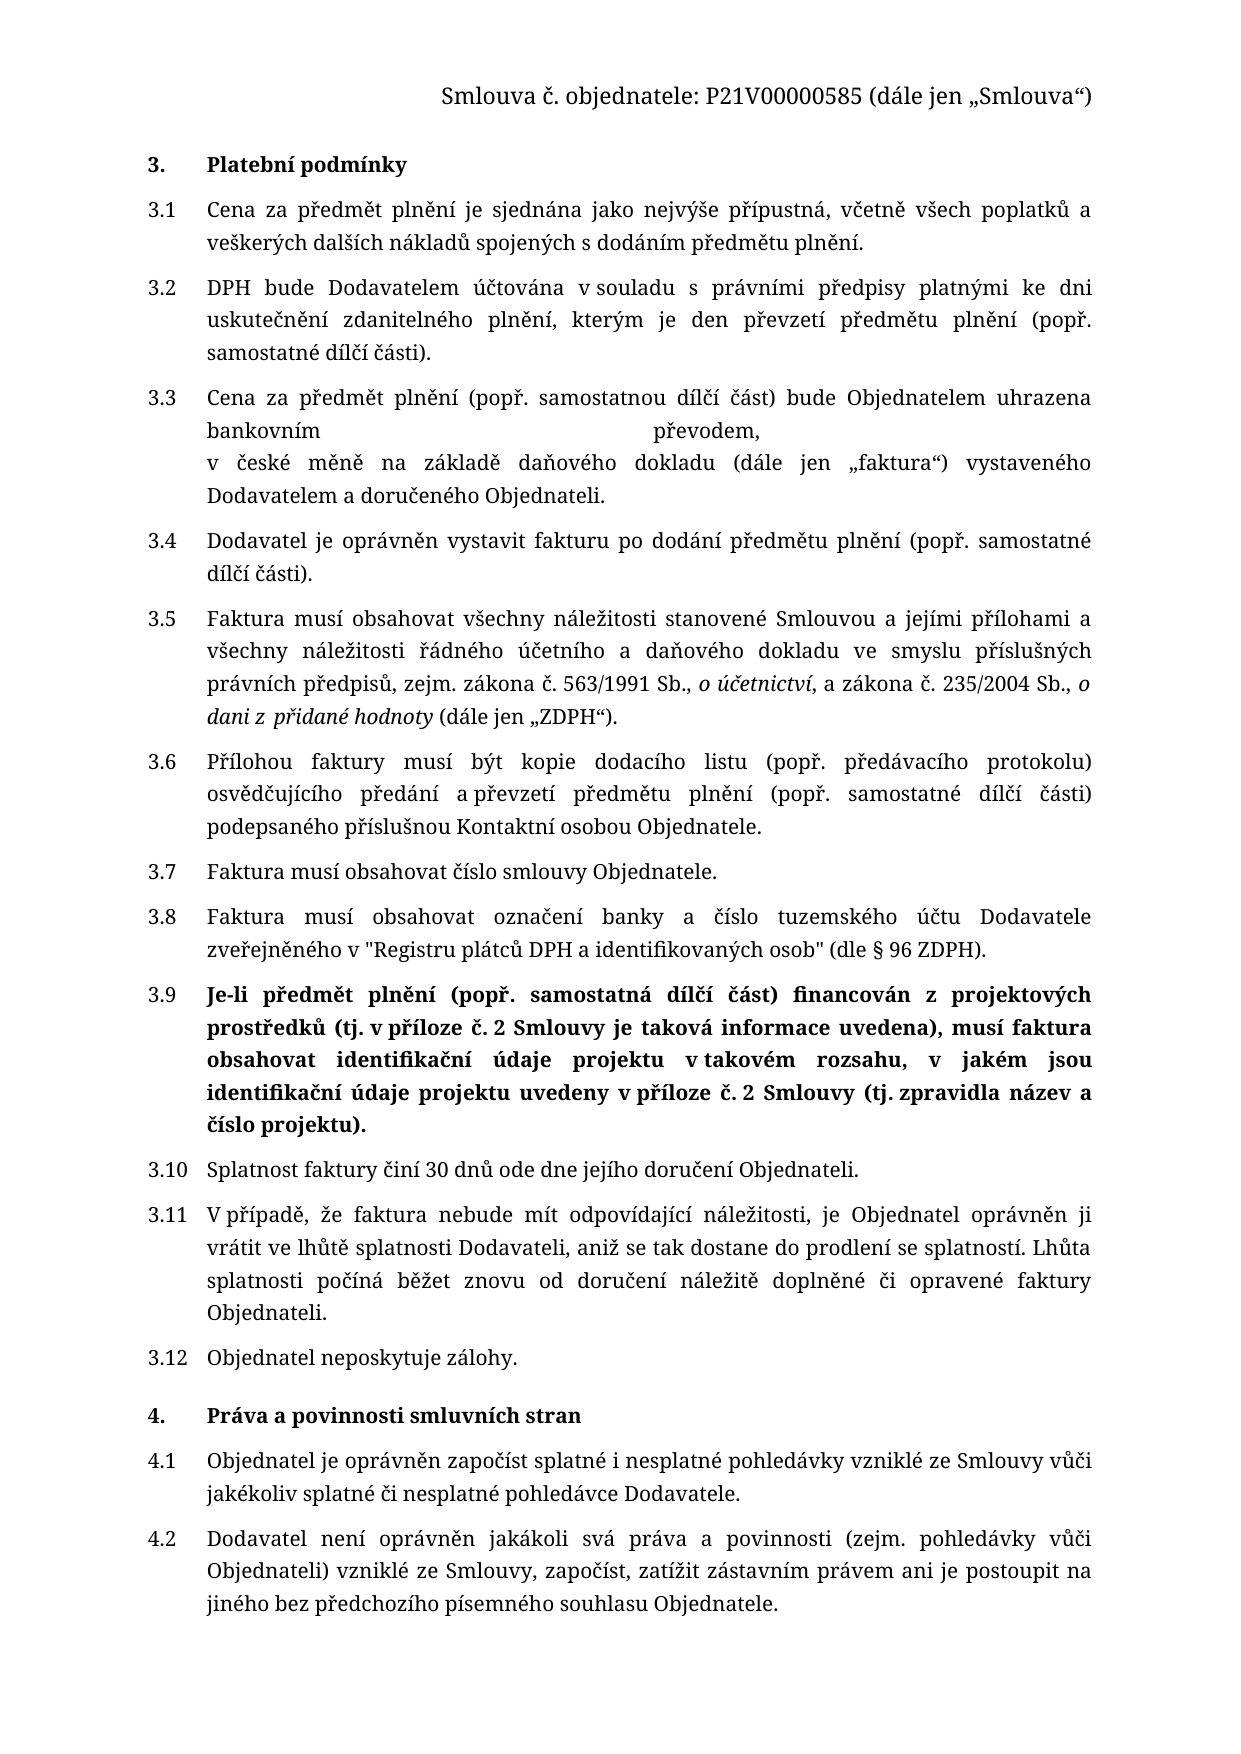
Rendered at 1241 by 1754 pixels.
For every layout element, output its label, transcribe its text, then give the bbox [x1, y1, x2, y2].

list Cena za předmět plnění (popř. samostatnou dílčí část) bude Objednatelem uhrazena bankovním převodem, v české měně na základě daňového dokladu (dále jen „faktura“) vystaveného Dodavatelem a doručeného Objednateli. [148, 383, 1093, 509]
list V případě, že faktura nebude mít odpovídající náležitosti, je Objednatel oprávněn ji vrátit ve lhůtě splatnosti Dodavateli, aniž se tak dostane do prodlení se splatností. Lhůta splatnosti počíná běžet znovu od doručení náležitě doplněné či opravené faktury Objednateli. [148, 1201, 1093, 1327]
list Faktura musí obsahovat označení banky a číslo tuzemského účtu Dodavatele zveřejněného v "Registru plátců DPH a identifikovaných osob" (dle § 96 ZDPH). [148, 902, 1093, 963]
list Je-li předmět plnění (popř. samostatná dílčí část) financován z projektových prostředků (tj. v příloze č. 2 Smlouvy je taková informace uvedena), musí faktura obsahovat identifikační údaje projektu v takovém rozsahu, v jakém jsou identifikační údaje projektu uvedeny v příloze č. 2 Smlouvy (tj. zpravidla název a číslo projektu). [148, 980, 1093, 1139]
list Objednatel je oprávněn započíst splatné i nesplatné pohledávky vzniklé ze Smlouvy vůči jakékoliv splatné či nesplatné pohledávce Dodavatele. [148, 1446, 1093, 1507]
list Přílohou faktury musí být kopie dodacího listu (popř. předávacího protokolu) osvědčujícího předání a převzetí předmětu plnění (popř. samostatné dílčí části) podepsaného příslušnou Kontaktní osobou Objednatele. [148, 747, 1093, 841]
list DPH bude Dodavatelem účtována v souladu s právními předpisy platnými ke dni uskutečnění zdanitelného plnění, kterým je den převzetí předmětu plnění (popř. samostatné dílčí části). [148, 273, 1093, 367]
list Faktura musí obsahovat všechny náležitosti stanovené Smlouvou a jejími přílohami a všechny náležitosti řádného účetního a daňového dokladu ve smyslu příslušných právních předpisů, zejm. zákona č. 563/1991 Sb., o účetnictví, a zákona č. 235/2004 Sb., o dani z přidané hodnoty (dále jen „ZDPH“). [148, 604, 1093, 730]
list Objednatel neposkytuje zálohy. [148, 1343, 1093, 1372]
list Faktura musí obsahovat číslo smlouvy Objednatele. [148, 857, 1093, 886]
list Dodavatel není oprávněn jakákoli svá práva a povinnosti (zejm. pohledávky vůči Objednateli) vzniklé ze Smlouvy, započíst, zatížit zástavním právem ani je postoupit na jiného bez předchozího písemného souhlasu Objednatele. [148, 1524, 1093, 1618]
list Dodavatel je oprávněn vystavit fakturu po dodání předmětu plnění (popř. samostatné dílčí části). [148, 526, 1093, 587]
list Práva a povinnosti smluvních stran [148, 1401, 1093, 1429]
list Platební podmínky [148, 150, 1093, 179]
list Cena za předmět plnění je sjednána jako nejvýše přípustná, včetně všech poplatků a veškerých dalších nákladů spojených s dodáním předmětu plnění. [148, 195, 1093, 256]
list Splatnost faktury činí 30 dnů ode dne jejího doručení Objednateli. [148, 1156, 1093, 1184]
